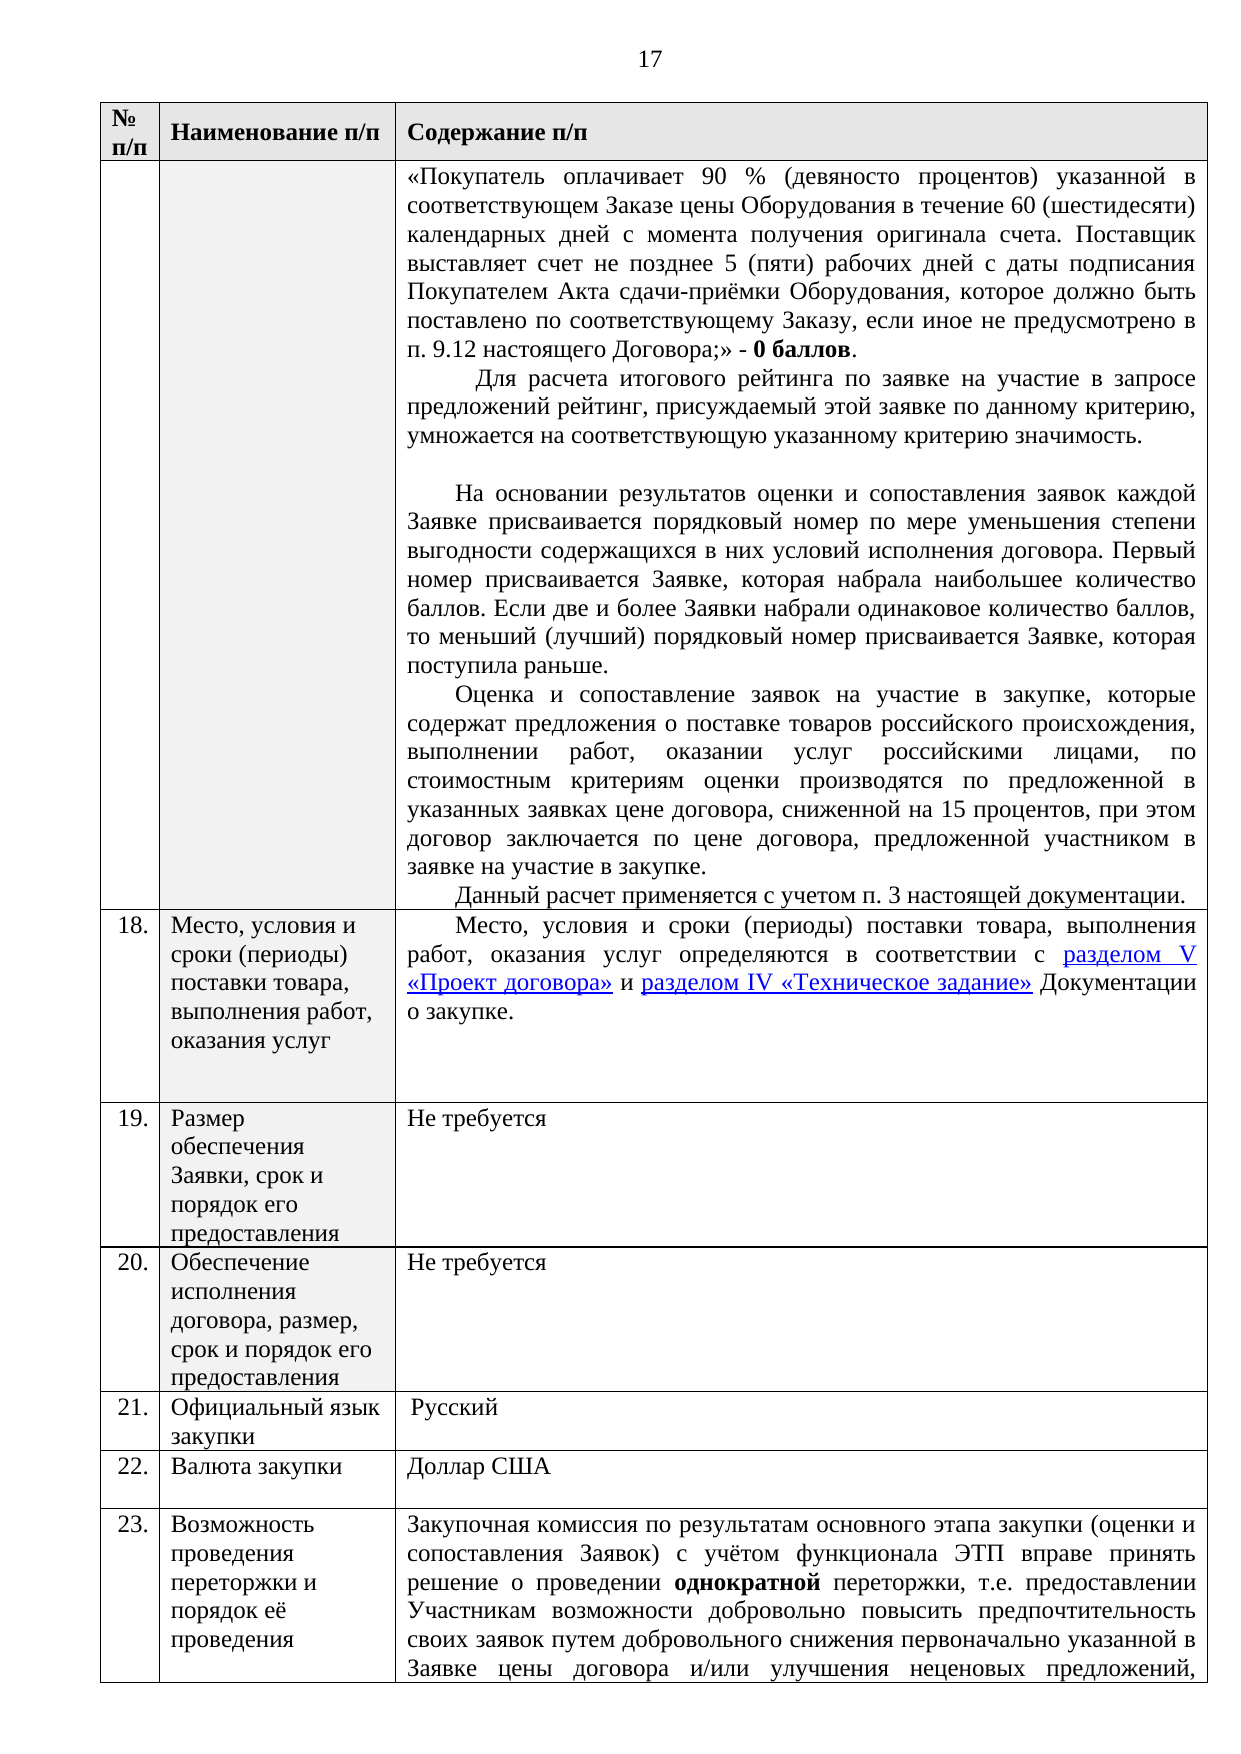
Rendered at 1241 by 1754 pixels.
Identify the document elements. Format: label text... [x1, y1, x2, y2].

table_cell Официальный язык закупки [160, 1392, 395, 1450]
table_cell Обеспечение исполнения договора, размер, срок и порядок его предоставления [160, 1248, 395, 1391]
table_cell Доллар США [396, 1451, 1207, 1508]
table_header № п/п [101, 103, 159, 160]
table_cell Место, условия и сроки (периоды) поставки товара, выполнения работ, оказания услуг [160, 910, 395, 1102]
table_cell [396, 161, 1207, 909]
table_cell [160, 1509, 395, 1682]
table_header Содержание п/п [396, 103, 1207, 160]
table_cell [396, 1509, 1207, 1682]
table_cell [101, 1392, 159, 1450]
table_cell [101, 910, 159, 1102]
table_cell Место, условия и сроки (периоды) поставки товара, выполнения работ, оказания услуг определяются в соответствии с разделом V «Проект договора» и разделом IV «Техническое задание» Документации о закупке. [396, 910, 1207, 1102]
table_cell Валюта закупки [160, 1451, 395, 1508]
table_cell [160, 161, 395, 909]
table_cell [101, 1248, 159, 1391]
table_cell Русский [396, 1392, 1207, 1450]
table_cell Не требуется [396, 1103, 1207, 1246]
table_cell [101, 1451, 159, 1508]
table_cell Размер обеспечения Заявки, срок и порядок его предоставления [160, 1103, 395, 1246]
table_cell [101, 161, 159, 909]
table_header Наименование п/п [160, 103, 395, 160]
table_cell [101, 1103, 159, 1246]
table_cell [101, 1509, 159, 1682]
table_cell Не требуется [396, 1248, 1207, 1391]
